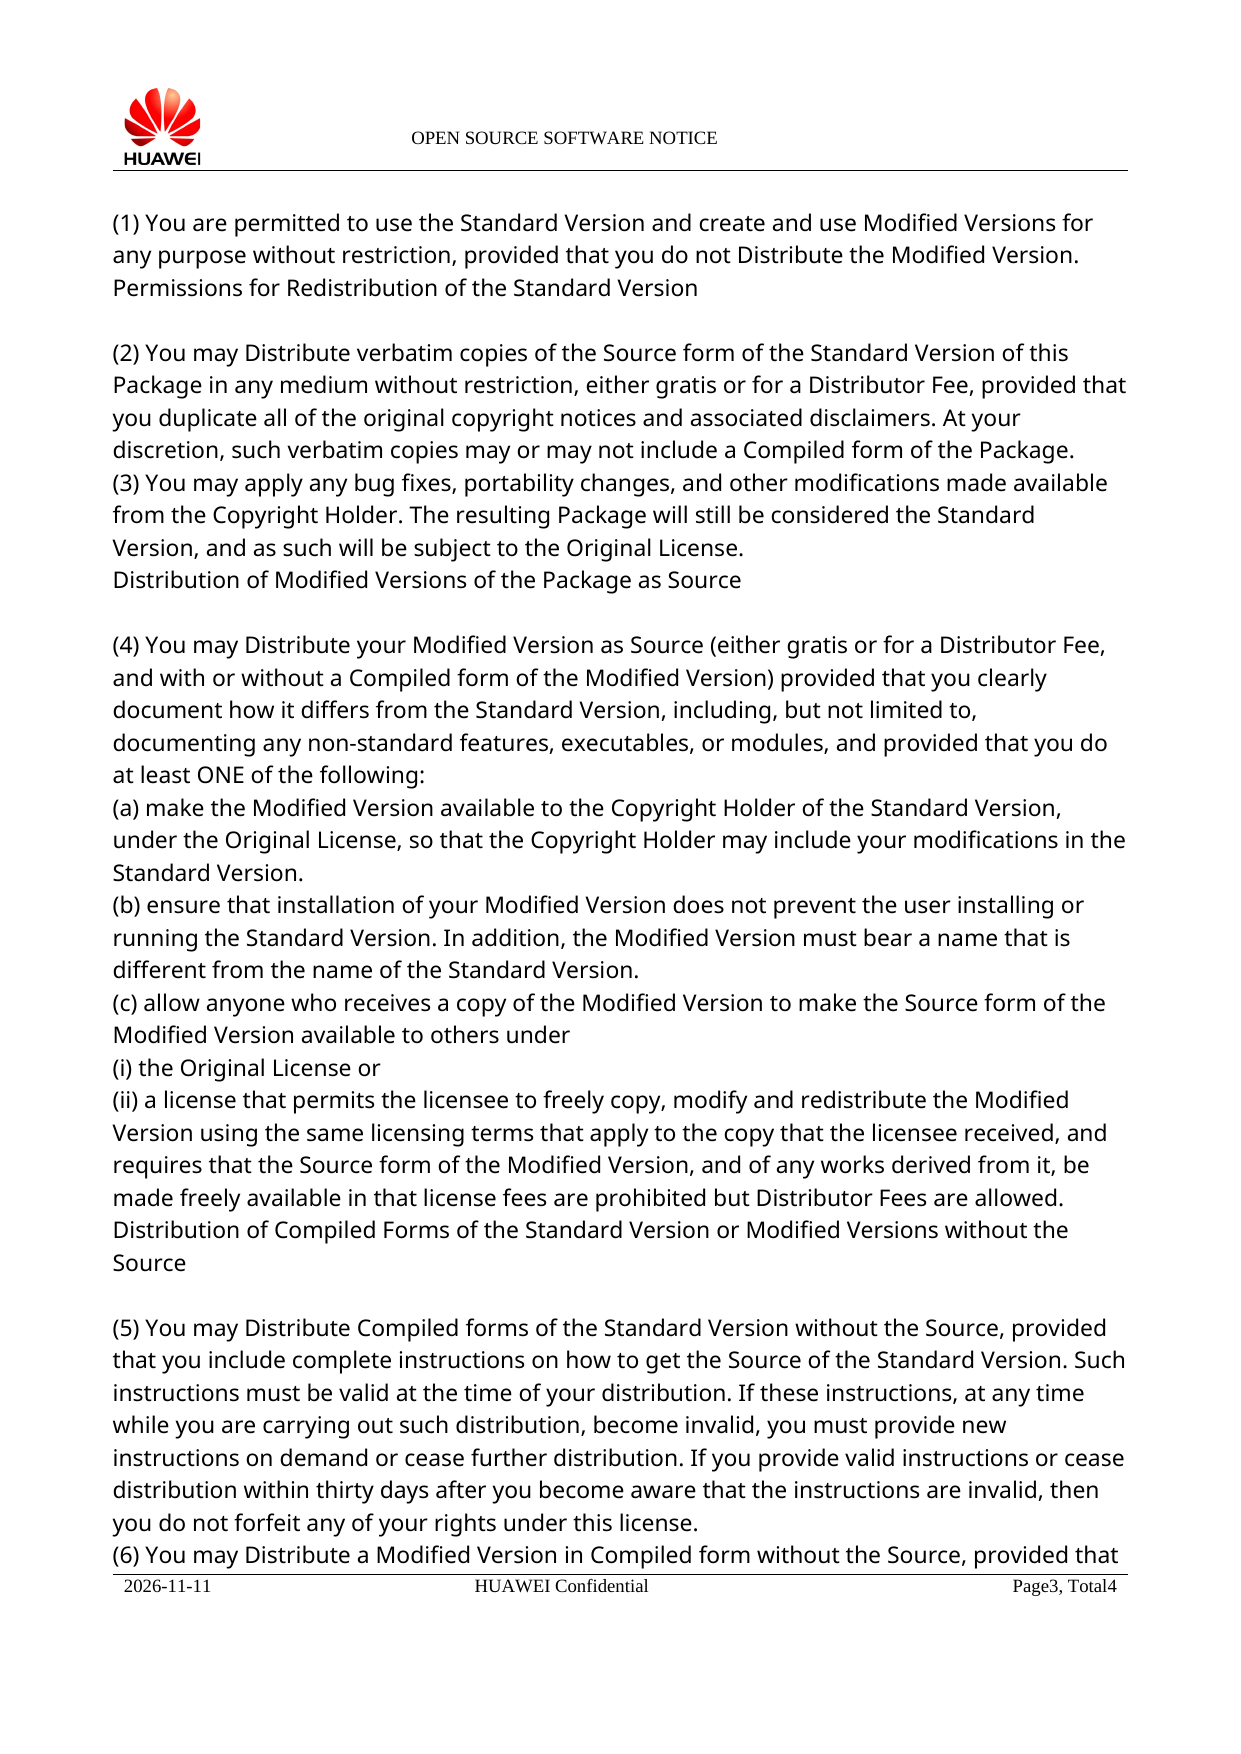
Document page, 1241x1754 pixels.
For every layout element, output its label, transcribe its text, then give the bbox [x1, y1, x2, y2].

text Distribution of Modified Versions of the Package as Source [112, 564, 1128, 596]
text (2) You may Distribute verbatim copies of the Source form of the Standard Version of this Package in any medium without restriction, either gratis or for a Distributor Fee, provided that you duplicate all of the original copyright notices and associated disclaimers. At your discretion, such verbatim copies may or may not include a Compiled form of the Package. [112, 336, 1128, 466]
picture [124, 88, 201, 165]
text Distribution of Compiled Forms of the Standard Version or Modified Versions without the Source [112, 1214, 1128, 1279]
text (1) You are permitted to use the Standard Version and create and use Modified Versions for any purpose without restriction, provided that you do not Distribute the Modified Version. [112, 206, 1128, 271]
text (4) You may Distribute your Modified Version as Source (either gratis or for a Distributor Fee, and with or without a Compiled form of the Modified Version) provided that you clearly document how it differs from the Standard Version, including, but not limited to, documenting any non-standard features, executables, or modules, and provided that you do at least ONE of the following: [112, 629, 1128, 791]
text (b) ensure that installation of your Modified Version does not prevent the user installing or running the Standard Version. In addition, the Modified Version must bear a name that is different from the name of the Standard Version. [112, 889, 1128, 986]
text (i) the Original License or [112, 1051, 1128, 1084]
text (3) You may apply any bug fixes, portability changes, and other modifications made available from the Copyright Holder. The resulting Package will still be considered the Standard Version, and as such will be subject to the Original License. [112, 466, 1128, 564]
text (a) make the Modified Version available to the Copyright Holder of the Standard Version, under the Original License, so that the Copyright Holder may include your modifications in the Standard Version. [112, 791, 1128, 889]
text (c) allow anyone who receives a copy of the Modified Version to make the Source form of the Modified Version available to others under [112, 986, 1128, 1051]
text (5) You may Distribute Compiled forms of the Standard Version without the Source, provided that you include complete instructions on how to get the Source of the Standard Version. Such instructions must be valid at the time of your distribution. If these instructions, at any time while you are carrying out such distribution, become invalid, you must provide new instructions on demand or cease further distribution. If you provide valid instructions or cease distribution within thirty days after you become aware that the instructions are invalid, then you do not forfeit any of your rights under this license. [112, 1311, 1128, 1539]
text (ii) a license that permits the licensee to freely copy, modify and redistribute the Modified Version using the same licensing terms that apply to the copy that the licensee received, and requires that the Source form of the Modified Version, and of any works derived from it, be made freely available in that license fees are prohibited but Distributor Fees are allowed. [112, 1084, 1128, 1214]
text Permissions for Redistribution of the Standard Version [112, 271, 1128, 304]
